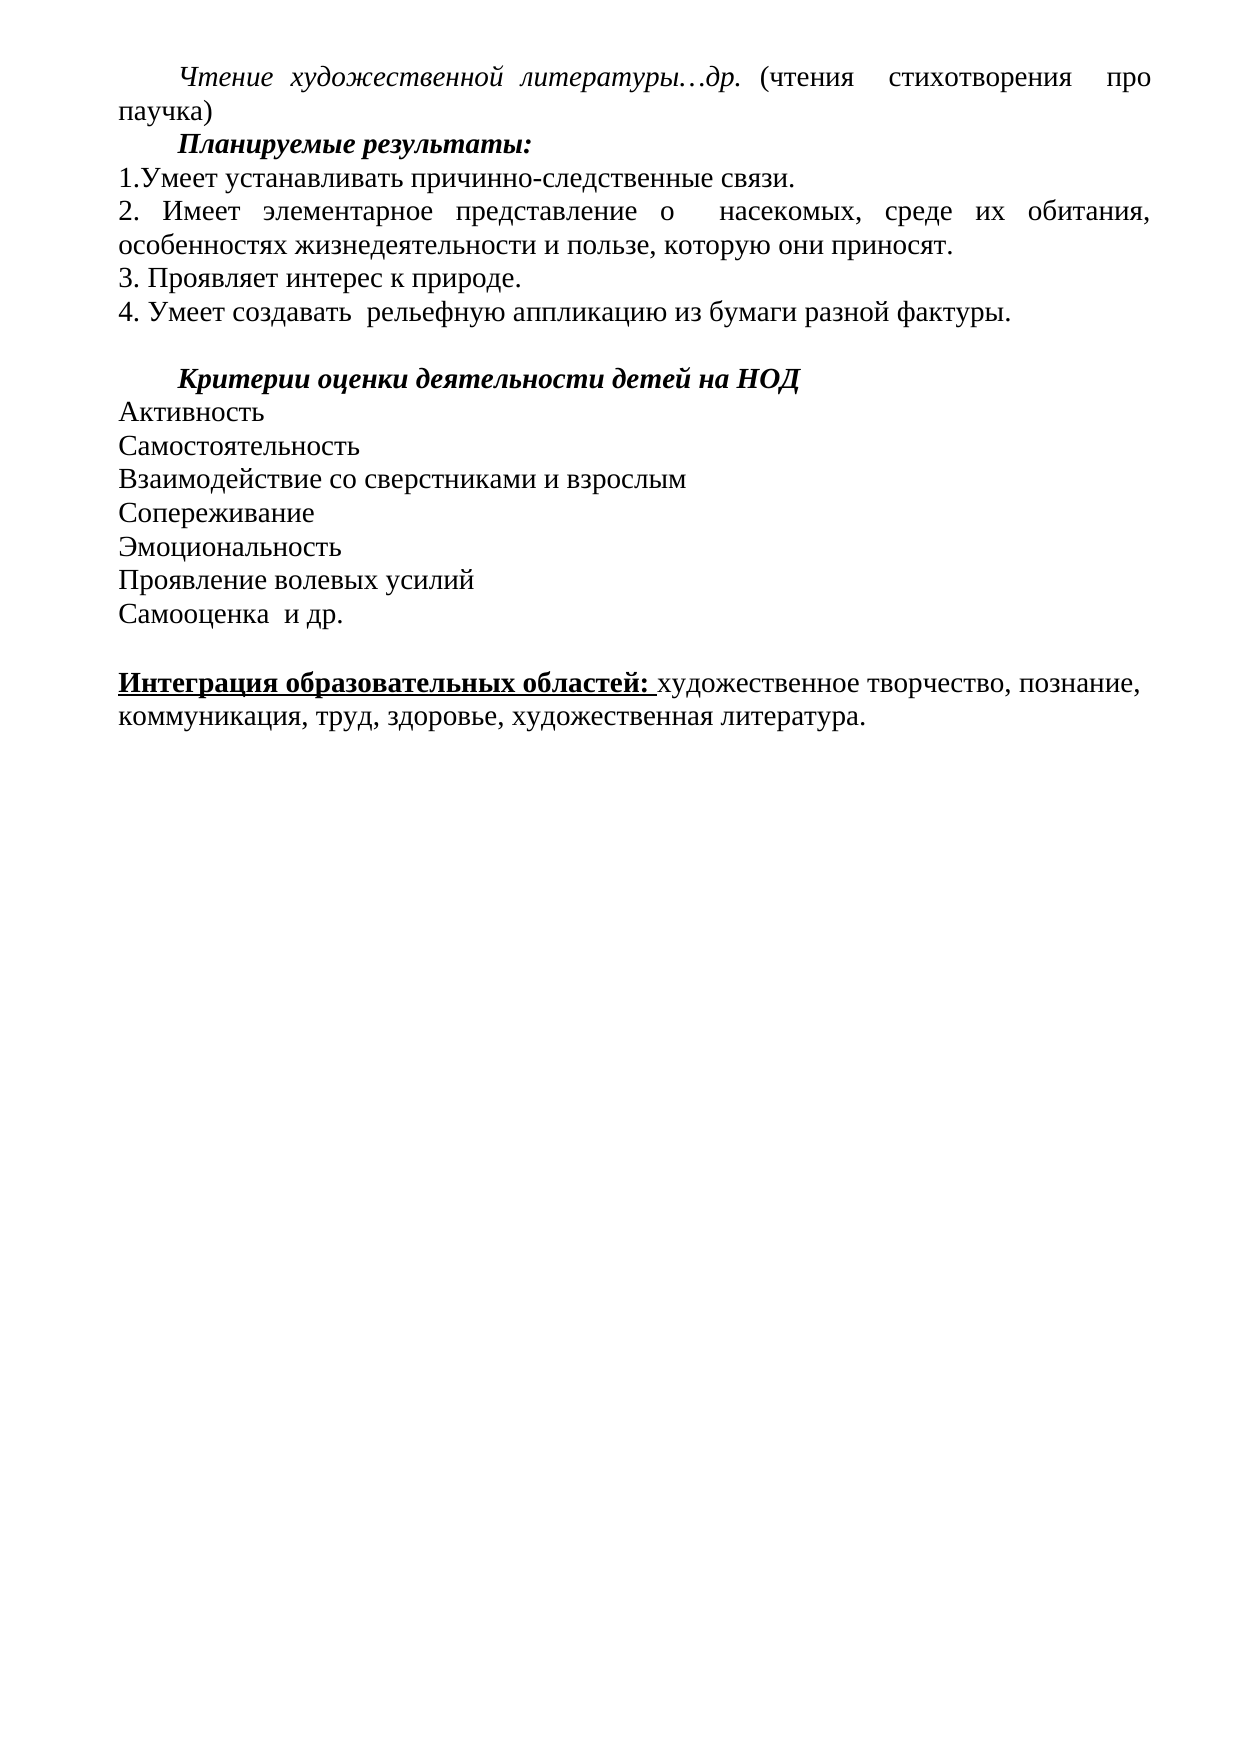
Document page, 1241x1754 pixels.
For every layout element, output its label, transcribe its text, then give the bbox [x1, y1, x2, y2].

text Критерии оценки деятельности детей на НОД [118, 361, 1152, 394]
text Планируемые результаты: [118, 126, 1152, 160]
text Самостоятельность [118, 428, 1152, 462]
text Интеграция образовательных областей: художественное творчество, познание, коммуникация, труд, здоровье, художественная литература. [118, 665, 1152, 732]
text 4. Умеет создавать рельефную аппликацию из бумаги разной фактуры. [118, 294, 1152, 327]
text Самооценка и др. [118, 596, 1152, 629]
text Активность [118, 394, 1152, 428]
text 2. Имеет элементарное представление о насекомых, среде их обитания, особенностях жизнедеятельности и пользе, которую они приносят. [118, 193, 1152, 260]
text Сопереживание [118, 495, 1152, 529]
text 1.Умеет устанавливать причинно-следственные связи. [118, 160, 1152, 193]
text Чтение художественной литературы…др. (чтения стихотворения про паучка) [118, 59, 1152, 126]
text Эмоциональность [118, 529, 1152, 562]
text Проявление волевых усилий [118, 562, 1152, 596]
text 3. Проявляет интерес к природе. [118, 260, 1152, 294]
text Взаимодействие со сверстниками и взрослым [118, 462, 1152, 495]
